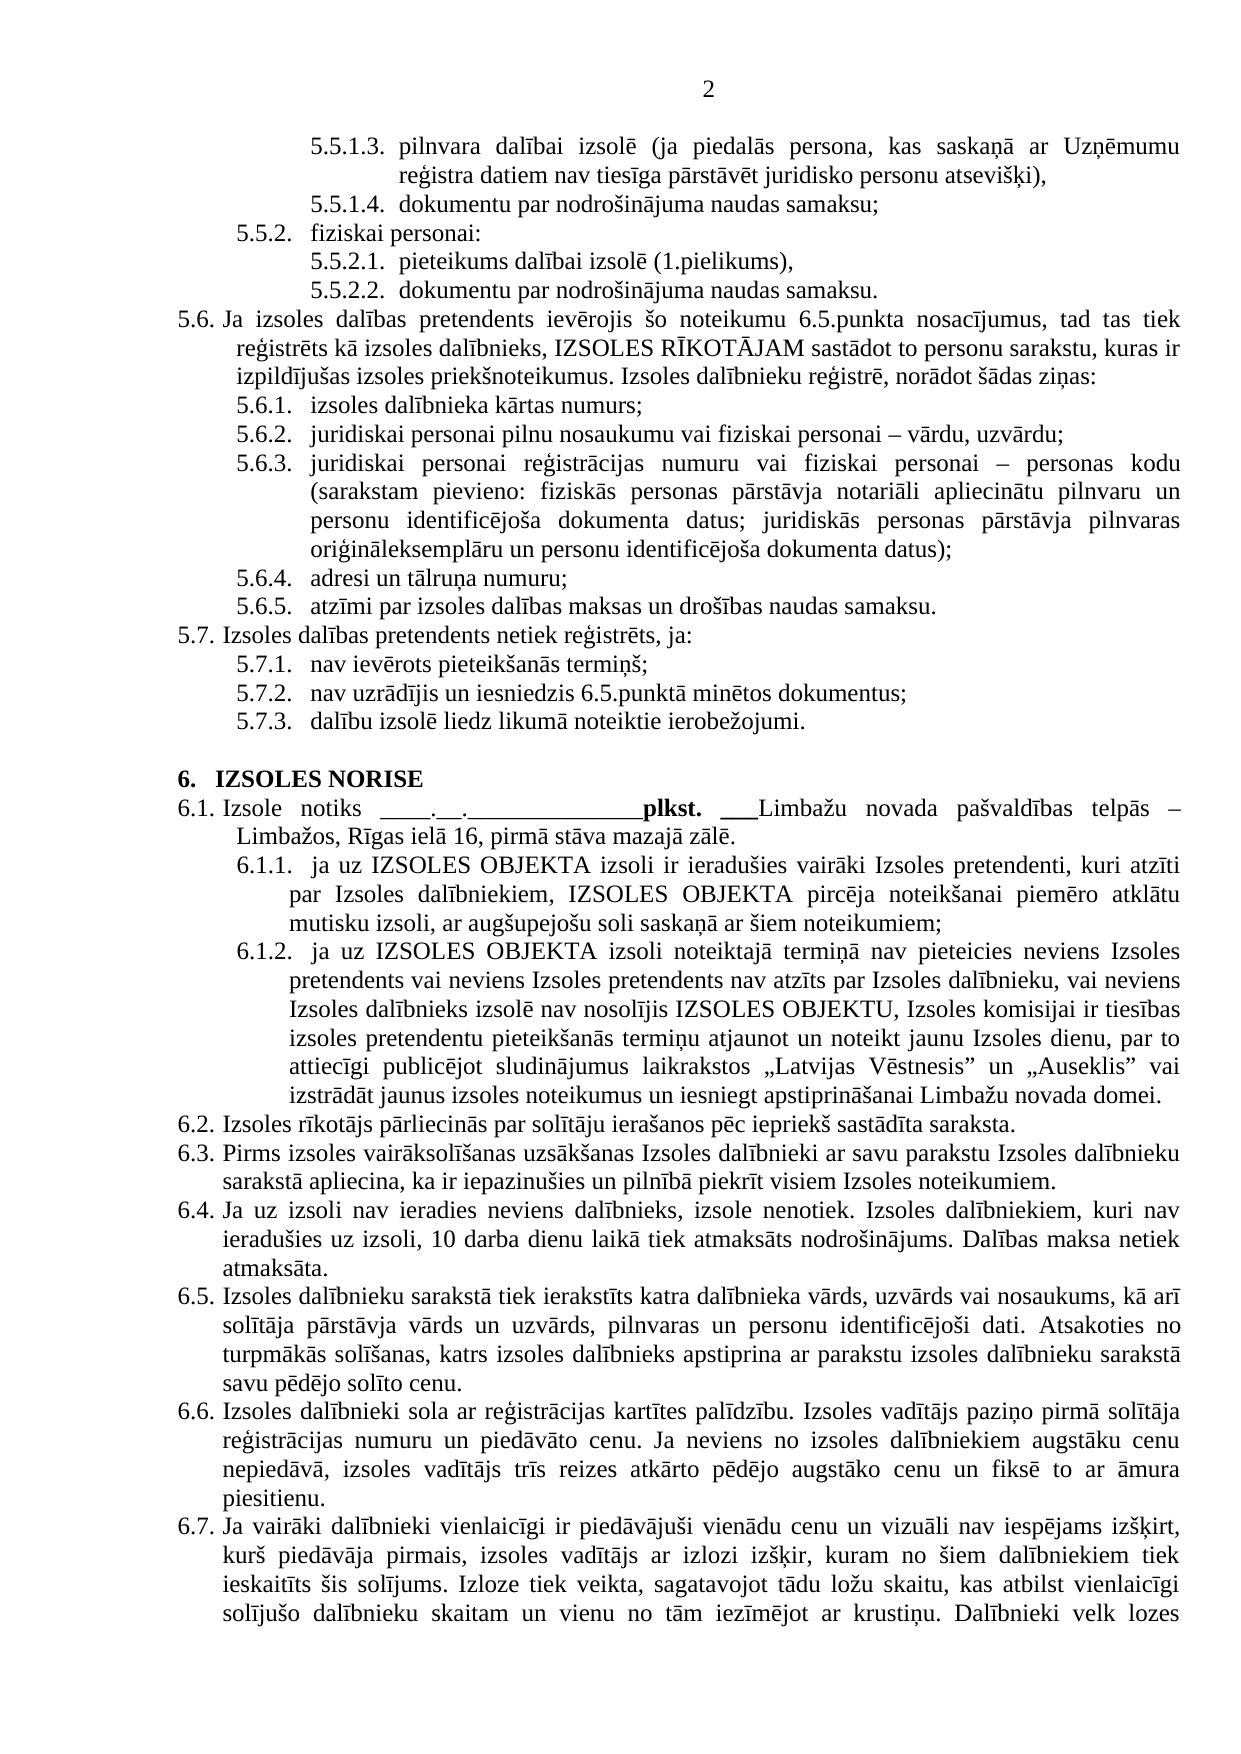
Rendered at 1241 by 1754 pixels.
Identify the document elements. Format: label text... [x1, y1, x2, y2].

list adresi un tālruņa numuru; [236, 563, 1181, 591]
list atzīmi par izsoles dalības maksas un drošības naudas samaksu. [236, 591, 1181, 620]
list dokumentu par nodrošinājuma naudas samaksu. [310, 275, 1181, 304]
list ja uz IZSOLES OBJEKTA izsoli ir ieradušies vairāki Izsoles pretendenti, kuri atzīti par Izsoles dalībniekiem, IZSOLES OBJEKTA pircēja noteikšanai piemēro atklātu mutisku izsoli, ar augšupejošu soli saskaņā ar šiem noteikumiem; [236, 850, 1181, 936]
list Izsoles dalības pretendents netiek reģistrēts, ja: [177, 620, 1181, 649]
list nav uzrādījis un iesniedzis 6.5.punktā minētos dokumentus; [236, 678, 1181, 706]
list Izsoles dalībnieki sola ar reģistrācijas kartītes palīdzību. Izsoles vadītājs paziņo pirmā solītāja reģistrācijas numuru un piedāvāto cenu. Ja neviens no izsoles dalībniekiem augstāku cenu nepiedāvā, izsoles vadītājs trīs reizes atkārto pēdējo augstāko cenu un fiksē to ar āmura piesitienu. [177, 1396, 1181, 1511]
list Ja izsoles dalības pretendents ievērojis šo noteikumu 6.5.punkta nosacījumus, tad tas tiek reģistrēts kā izsoles dalībnieks, IZSOLES RĪKOTĀJAM sastādot to personu sarakstu, kuras ir izpildījušas izsoles priekšnoteikumus. Izsoles dalībnieku reģistrē, norādot šādas ziņas: [177, 304, 1181, 390]
list IZSOLES NORISE [177, 764, 1181, 793]
list pieteikums dalībai izsolē (1.pielikums), [310, 246, 1181, 275]
list Pirms izsoles vairāksolīšanas uzsākšanas Izsoles dalībnieki ar savu parakstu Izsoles dalībnieku sarakstā apliecina, ka ir iepazinušies un pilnībā piekrīt visiem Izsoles noteikumiem. [177, 1138, 1181, 1195]
list juridiskai personai pilnu nosaukumu vai fiziskai personai – vārdu, uzvārdu; [236, 419, 1181, 448]
list izsoles dalībnieka kārtas numurs; [236, 390, 1181, 419]
list Izsoles dalībnieku sarakstā tiek ierakstīts katra dalībnieka vārds, uzvārds vai nosaukums, kā arī solītāja pārstāvja vārds un uzvārds, pilnvaras un personu identificējoši dati. Atsakoties no turpmākās solīšanas, katrs izsoles dalībnieks apstiprina ar parakstu izsoles dalībnieku sarakstā savu pēdējo solīto cenu. [177, 1281, 1181, 1396]
list dokumentu par nodrošinājuma naudas samaksu; [310, 189, 1181, 218]
list juridiskai personai reģistrācijas numuru vai fiziskai personai – personas kodu (sarakstam pievieno: fiziskās personas pārstāvja notariāli apliecinātu pilnvaru un personu identificējoša dokumenta datus; juridiskās personas pārstāvja pilnvaras oriģināleksemplāru un personu identificējoša dokumenta datus); [236, 448, 1181, 563]
list ja uz IZSOLES OBJEKTA izsoli noteiktajā termiņā nav pieteicies neviens Izsoles pretendents vai neviens Izsoles pretendents nav atzīts par Izsoles dalībnieku, vai neviens Izsoles dalībnieks izsolē nav nosolījis IZSOLES OBJEKTU, Izsoles komisijai ir tiesības izsoles pretendentu pieteikšanās termiņu atjaunot un noteikt jaunu Izsoles dienu, par to attiecīgi publicējot sludinājumus laikrakstos „Latvijas Vēstnesis” un „Auseklis” vai izstrādāt jaunus izsoles noteikumus un iesniegt apstiprināšanai Limbažu novada domei. [236, 936, 1181, 1109]
list Izsole notiks ____.__.______________plkst. ___Limbažu novada pašvaldības telpās – Limbažos, Rīgas ielā 16, pirmā stāva mazajā zālē. [177, 793, 1181, 850]
list nav ievērots pieteikšanās termiņš; [236, 649, 1181, 678]
list fiziskai personai: [236, 218, 1181, 246]
list Izsoles rīkotājs pārliecinās par solītāju ierašanos pēc iepriekš sastādīta saraksta. [177, 1109, 1181, 1138]
list pilnvara dalībai izsolē (ja piedalās persona, kas saskaņā ar Uzņēmumu reģistra datiem nav tiesīga pārstāvēt juridisko personu atsevišķi), [310, 131, 1181, 189]
list dalību izsolē liedz likumā noteiktie ierobežojumi. [236, 706, 1181, 735]
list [177, 1511, 1181, 1626]
list Ja uz izsoli nav ieradies neviens dalībnieks, izsole nenotiek. Izsoles dalībniekiem, kuri nav ieradušies uz izsoli, 10 darba dienu laikā tiek atmaksāts nodrošinājums. Dalības maksa netiek atmaksāta. [177, 1195, 1181, 1281]
